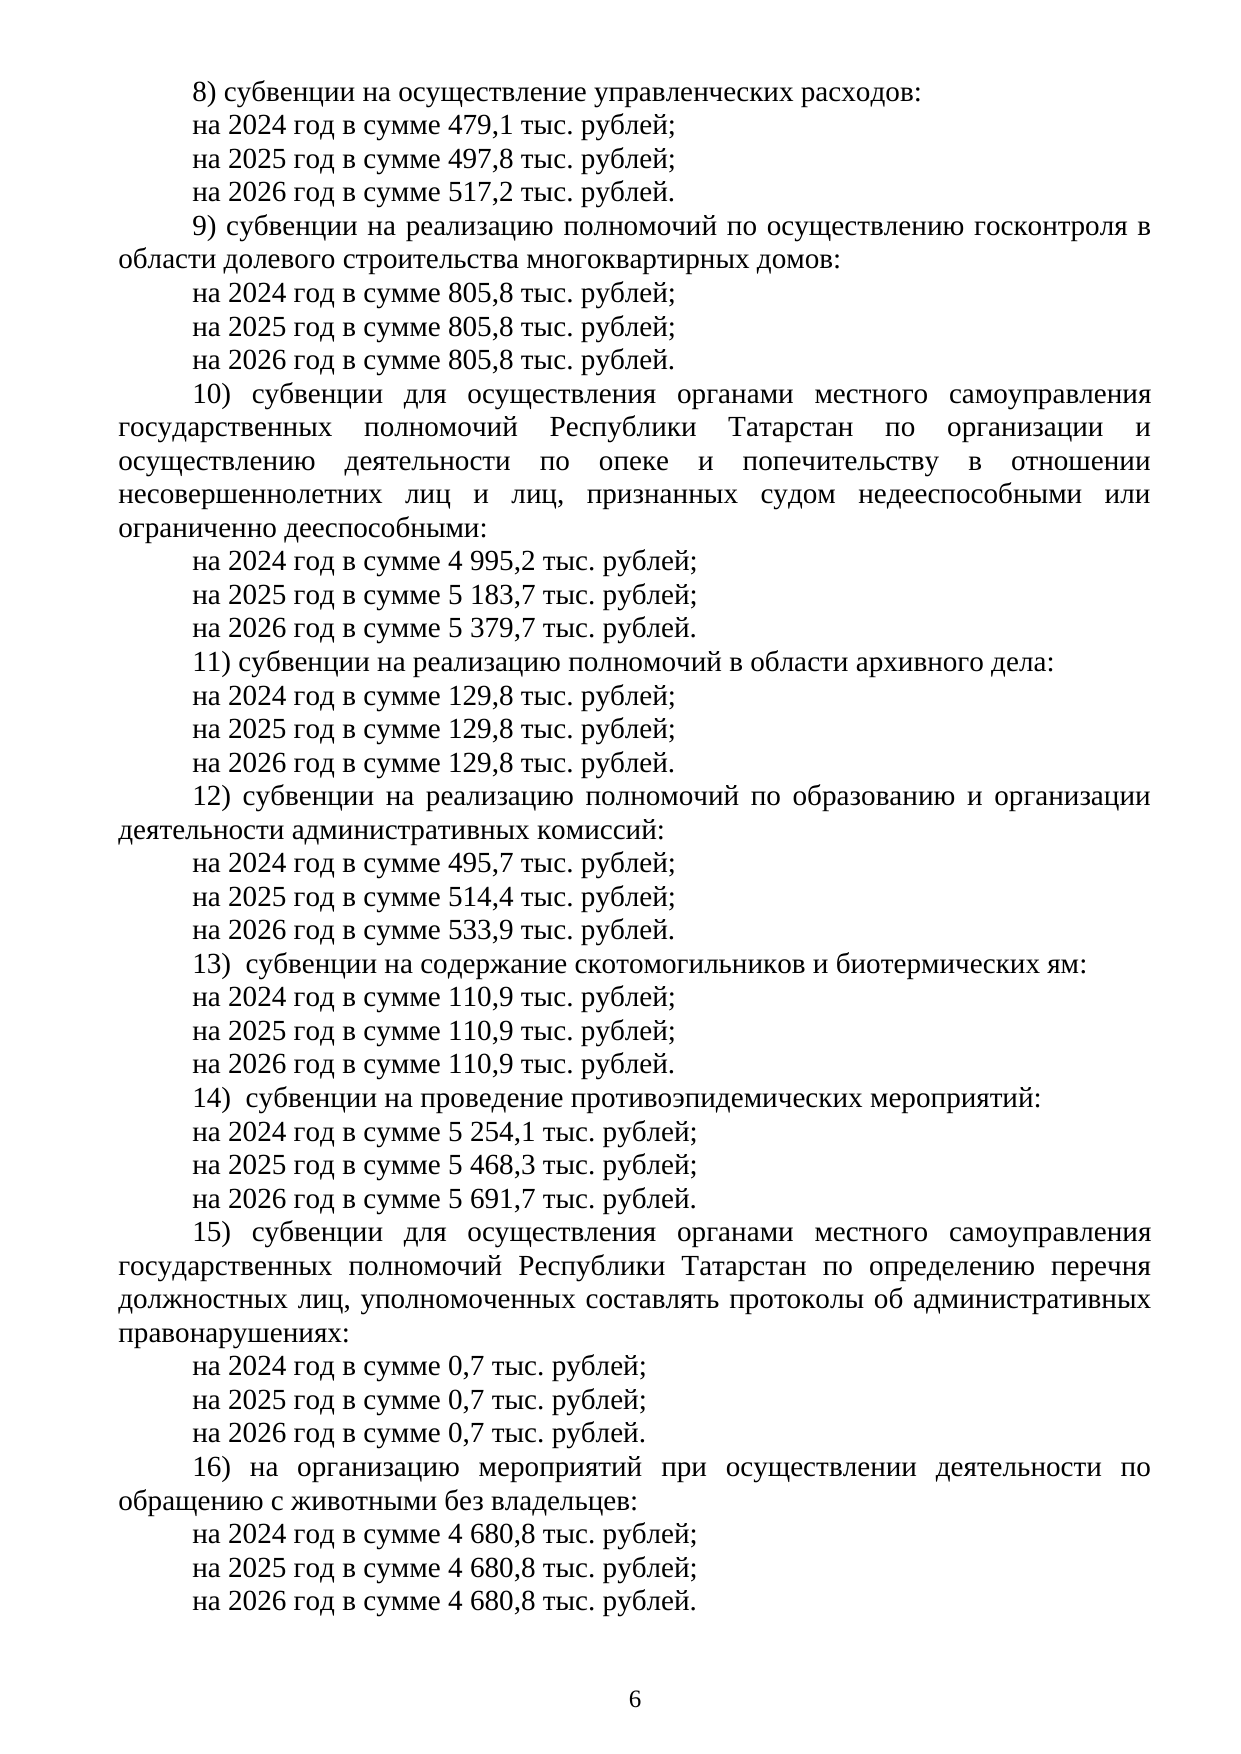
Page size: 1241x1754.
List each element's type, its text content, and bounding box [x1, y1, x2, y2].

text на 2026 год в сумме 5 379,7 тыс. рублей. [118, 611, 1152, 644]
text на 2025 год в сумме 110,9 тыс. рублей; [118, 1013, 1152, 1047]
text на 2025 год в сумме 514,4 тыс. рублей; [118, 879, 1152, 912]
text на 2026 год в сумме 517,2 тыс. рублей. [118, 174, 1152, 208]
text на 2026 год в сумме 0,7 тыс. рублей. [118, 1416, 1152, 1449]
text 12) субвенции на реализацию полномочий по образованию и организации деятельности административных комиссий: [118, 778, 1152, 845]
text 14) субвенции на проведение противоэпидемических мероприятий: [118, 1080, 1152, 1114]
text на 2026 год в сумме 5 691,7 тыс. рублей. [118, 1181, 1152, 1214]
text 9) субвенции на реализацию полномочий по осуществлению госконтроля в области долевого строительства многоквартирных домов: [118, 208, 1152, 275]
text на 2026 год в сумме 4 680,8 тыс. рублей. [118, 1583, 1152, 1617]
text на 2026 год в сумме 533,9 тыс. рублей. [118, 912, 1152, 946]
text на 2024 год в сумме 805,8 тыс. рублей; [118, 275, 1152, 309]
text на 2025 год в сумме 497,8 тыс. рублей; [118, 141, 1152, 174]
text на 2024 год в сумме 0,7 тыс. рублей; [118, 1348, 1152, 1382]
text на 2025 год в сумме 4 680,8 тыс. рублей; [118, 1550, 1152, 1583]
text на 2025 год в сумме 0,7 тыс. рублей; [118, 1382, 1152, 1416]
text на 2025 год в сумме 805,8 тыс. рублей; [118, 309, 1152, 342]
text на 2024 год в сумме 479,1 тыс. рублей; [118, 107, 1152, 141]
text на 2025 год в сумме 5 468,3 тыс. рублей; [118, 1147, 1152, 1181]
text на 2026 год в сумме 805,8 тыс. рублей. [118, 342, 1152, 376]
text 10) субвенции для осуществления органами местного самоуправления государственных полномочий Республики Татарстан по организации и осуществлению деятельности по опеке и попечительству в отношении несовершеннолетних лиц и лиц, признанных судом недееспособными или ограниченно дееспособными: [118, 376, 1152, 543]
text на 2024 год в сумме 495,7 тыс. рублей; [118, 845, 1152, 879]
text на 2024 год в сумме 129,8 тыс. рублей; [118, 678, 1152, 711]
text 15) субвенции для осуществления органами местного самоуправления государственных полномочий Республики Татарстан по определению перечня должностных лиц, уполномоченных составлять протоколы об административных правонарушениях: [118, 1214, 1152, 1348]
text на 2025 год в сумме 5 183,7 тыс. рублей; [118, 577, 1152, 611]
text 16) на организацию мероприятий при осуществлении деятельности по обращению с животными без владельцев: [118, 1449, 1152, 1516]
text на 2026 год в сумме 129,8 тыс. рублей. [118, 745, 1152, 778]
text 8) субвенции на осуществление управленческих расходов: [118, 74, 1152, 107]
text на 2025 год в сумме 129,8 тыс. рублей; [118, 711, 1152, 745]
text 11) субвенции на реализацию полномочий в области архивного дела: [118, 644, 1152, 678]
text на 2024 год в сумме 4 680,8 тыс. рублей; [118, 1516, 1152, 1550]
text 13) субвенции на содержание скотомогильников и биотермических ям: [118, 946, 1152, 979]
text на 2024 год в сумме 4 995,2 тыс. рублей; [118, 543, 1152, 577]
text на 2024 год в сумме 110,9 тыс. рублей; [118, 979, 1152, 1013]
text на 2026 год в сумме 110,9 тыс. рублей. [118, 1047, 1152, 1080]
text на 2024 год в сумме 5 254,1 тыс. рублей; [118, 1114, 1152, 1147]
